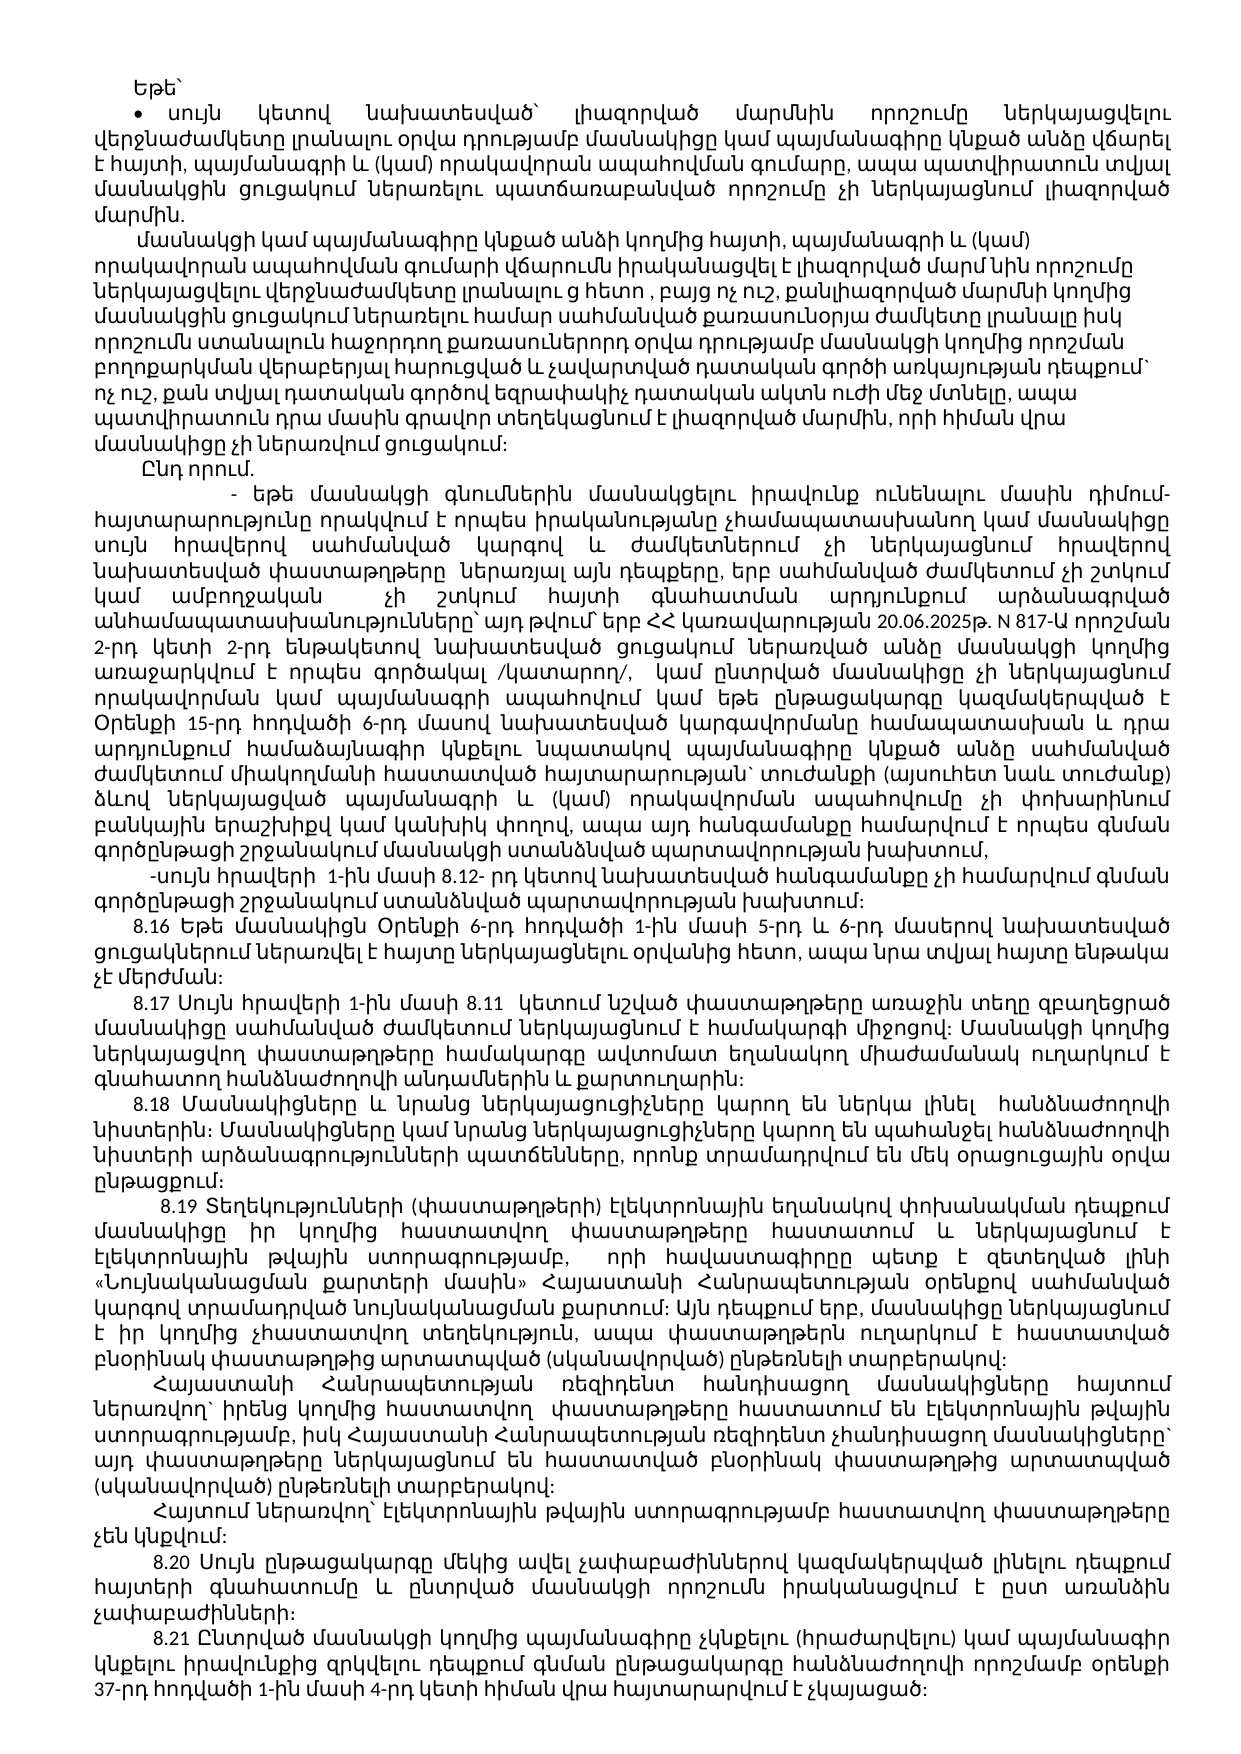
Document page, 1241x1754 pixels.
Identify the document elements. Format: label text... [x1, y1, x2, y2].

text 8.17 Սույն հրավերի 1-ին մասի 8.11 կետում նշված փաստաթղթերը առաջին տեղը զբաղեցրած մասնակիցը սահմանված ժամկետում ներկայացնում է համակարգի միջոցով: Մասնակցի կողմից ներկայացվող փաստաթղթերը համակարգը ավտոմատ եղանակող միաժամանակ ուղարկում է գնահատող հանձնաժողովի անդամներին և քարտուղարին: [94, 990, 1171, 1092]
text • սույն կետով նախատեսված՝ լիազորված մարմնին որոշումը ներկայացվելու վերջնաժամկետը լրանալու օրվա դրությամբ մասնակիցը կամ պայմանագիրը կնքած անձը վճարել է հայտի, պայմանագրի և (կամ) որակավորան ապահովման գումարը, ապա պատվիրատուն տվյալ մասնակցին ցուցակում ներառելու պատճառաբանված որոշումը չի ներկայացնում լիազորված մարմին. [94, 100, 1171, 227]
text 8.21 Ընտրված մասնակցի կողմից պայմանագիրը չկնքելու (հրաժարվելու) կամ պայմանագիր կնքելու իրավունքից զրկվելու դեպքում գնման ընթացակարգը հանձնաժողովի որոշմամբ օրենքի 37-րդ հոդվածի 1-ին մասի 4-րդ կետի հիման վրա հայտարարվում է չկայացած: [94, 1625, 1171, 1702]
text -սույն հրավերի 1-ին մասի 8.12- րդ կետով նախատեսված հանգամանքը չի համարվում գնման գործընթացի շրջանակում ստանձնված պարտավորության խախտում: [94, 863, 1171, 914]
text 8.16 Եթե մասնակիցն Օրենքի 6-րդ հոդվածի 1-ին մասի 5-րդ և 6-րդ մասերով նախատեսված ցուցակներում ներառվել է հայտը ներկայացնելու օրվանից հետո, ապա նրա տվյալ հայտը ենթակա չէ մերժման: [94, 914, 1171, 990]
text Հայաստանի Հանրապետության ռեզիդենտ հանդիսացող մասնակիցները հայտում ներառվող` իրենց կողմից հաստատվող փաստաթղթերը հաստատում են էլեկտրոնային թվային ստորագրությամբ, իսկ Հայաստանի Հանրապետության ռեզիդենտ չհանդիսացող մասնակիցները` այդ փաստաթղթերը ներկայացնում են հաստատված բնօրինակ փաստաթղթից արտատպված (սկանավորված) ընթեռնելի տարբերակով: [94, 1371, 1171, 1498]
text Եթե՝ [94, 75, 1171, 100]
text մասնակցի կամ պայմանագիրը կնքած անձի կողմից հայտի, պայմանագրի և (կամ) որակավորան ապահովման գումարի վճարումն իրականացվել է լիազորված մարմ նին որոշումը ներկայացվելու վերջնաժամկետը լրանալու ց հետո , բայց ոչ ուշ, քանլիազորված մարմնի կողմից մասնակցին ցուցակում ներառելու համար սահմանված քառասունօրյա ժամկետը լրանալը իսկ որոշումն ստանալուն հաջորդող քառասուներորդ օրվա դրությամբ մասնակցի կողմից որոշման բողոքարկման վերաբերյալ հարուցված և չավարտված դատական գործի առկայության դեպքում` ոչ ուշ, քան տվյալ դատական գործով եզրափակիչ դատական ակտն ուժի մեջ մտնելը, ապա պատվիրատուն դրա մասին գրավոր տեղեկացնում է լիազորված մարմին, որի հիման վրա մասնակիցը չի ներառվում ցուցակում: [94, 227, 1171, 456]
text 8.20 Սույն ընթացակարգը մեկից ավել չափաբաժիններով կազմակերպված լինելու դեպքում հայտերի գնահատումը և ընտրված մասնակցի որոշումն իրականացվում է ըստ առանձին չափաբաժինների։ [94, 1549, 1171, 1625]
text Հայտում ներառվող՝ էլեկտրոնային թվային ստորագրությամբ հաստատվող փաստաթղթերը չեն կնքվում: [94, 1498, 1171, 1549]
text 8.19 Տեղեկությունների (փաստաթղթերի) էլեկտրոնային եղանակով փոխանակման դեպքում մասնակիցը իր կողմից հաստատվող փաստաթղթերը հաստատում և ներկայացնում է էլեկտրոնային թվային ստորագրությամբ, որի հավաստագիրըը պետք է զետեղված լինի «Նույնականացման քարտերի մասին» Հայաստանի Հանրապետության օրենքով սահմանված կարգով տրամադրված նույնականացման քարտում: Այն դեպքում երբ, մասնակիցը ներկայացնում է իր կողմից չհաստատվող տեղեկություն, ապա փաստաթղթերն ուղարկում է հաստատված բնօրինակ փաստաթղթից արտատպված (սկանավորված) ընթեռնելի տարբերակով: [94, 1193, 1171, 1371]
text Ընդ որում. [94, 456, 1171, 482]
text - եթե մասնակցի գնումներին մասնակցելու իրավունք ունենալու մասին դիմում-հայտարարությունը որակվում է որպես իրականությանը չհամապատասխանող կամ մասնակիցը սույն հրավերով սահմանված կարգով և ժամկետներում չի ներկայացնում հրավերով նախատեսված փաստաթղթերը ներառյալ այն դեպքերը, երբ սահմանված ժամկետում չի շտկում կամ ամբողջական չի շտկում հայտի գնահատման արդյունքում արձանագրված անհամապատասխանությունները՝ այդ թվում՝ երբ ՀՀ կառավարության 20.06.2025թ. N 817-Ա որոշման 2-րդ կետի 2-րդ ենթակետով նախատեսված ցուցակում ներառված անձը մասնակցի կողմից առաջարկվում է որպես գործակալ /կատարող/, կամ ընտրված մասնակիցը չի ներկայացնում որակավորման կամ պայմանագրի ապահովում կամ եթե ընթացակարգը կազմակերպված է Օրենքի 15-րդ հոդվածի 6-րդ մասով նախատեսված կարգավորմանը համապատասխան և դրա արդյունքում համաձայնագիր կնքելու նպատակով պայմանագիրը կնքած անձը սահմանված ժամկետում միակողմանի հաստատված հայտարարության` տուժանքի (այսուհետ նաև տուժանք) ձևով ներկայացված պայմանագրի և (կամ) որակավորման ապահովումը չի փոխարինում բանկային երաշխիքվ կամ կանխիկ փողով, ապա այդ հանգամանքը համարվում է որպես գնման գործընթացի շրջանակում մասնակցի ստանձնված պարտավորության խախտում, [94, 482, 1171, 863]
text 8.18 Մասնակիցները և նրանց ներկայացուցիչները կարող են ներկա լինել հանձնաժողովի նիստերին։ Մասնակիցները կամ նրանց ներկայացուցիչները կարող են պահանջել հանձնաժողովի նիստերի արձանագրությունների պատճենները, որոնք տրամադրվում են մեկ օրացուցային օրվա ընթացքում։ [94, 1092, 1171, 1193]
